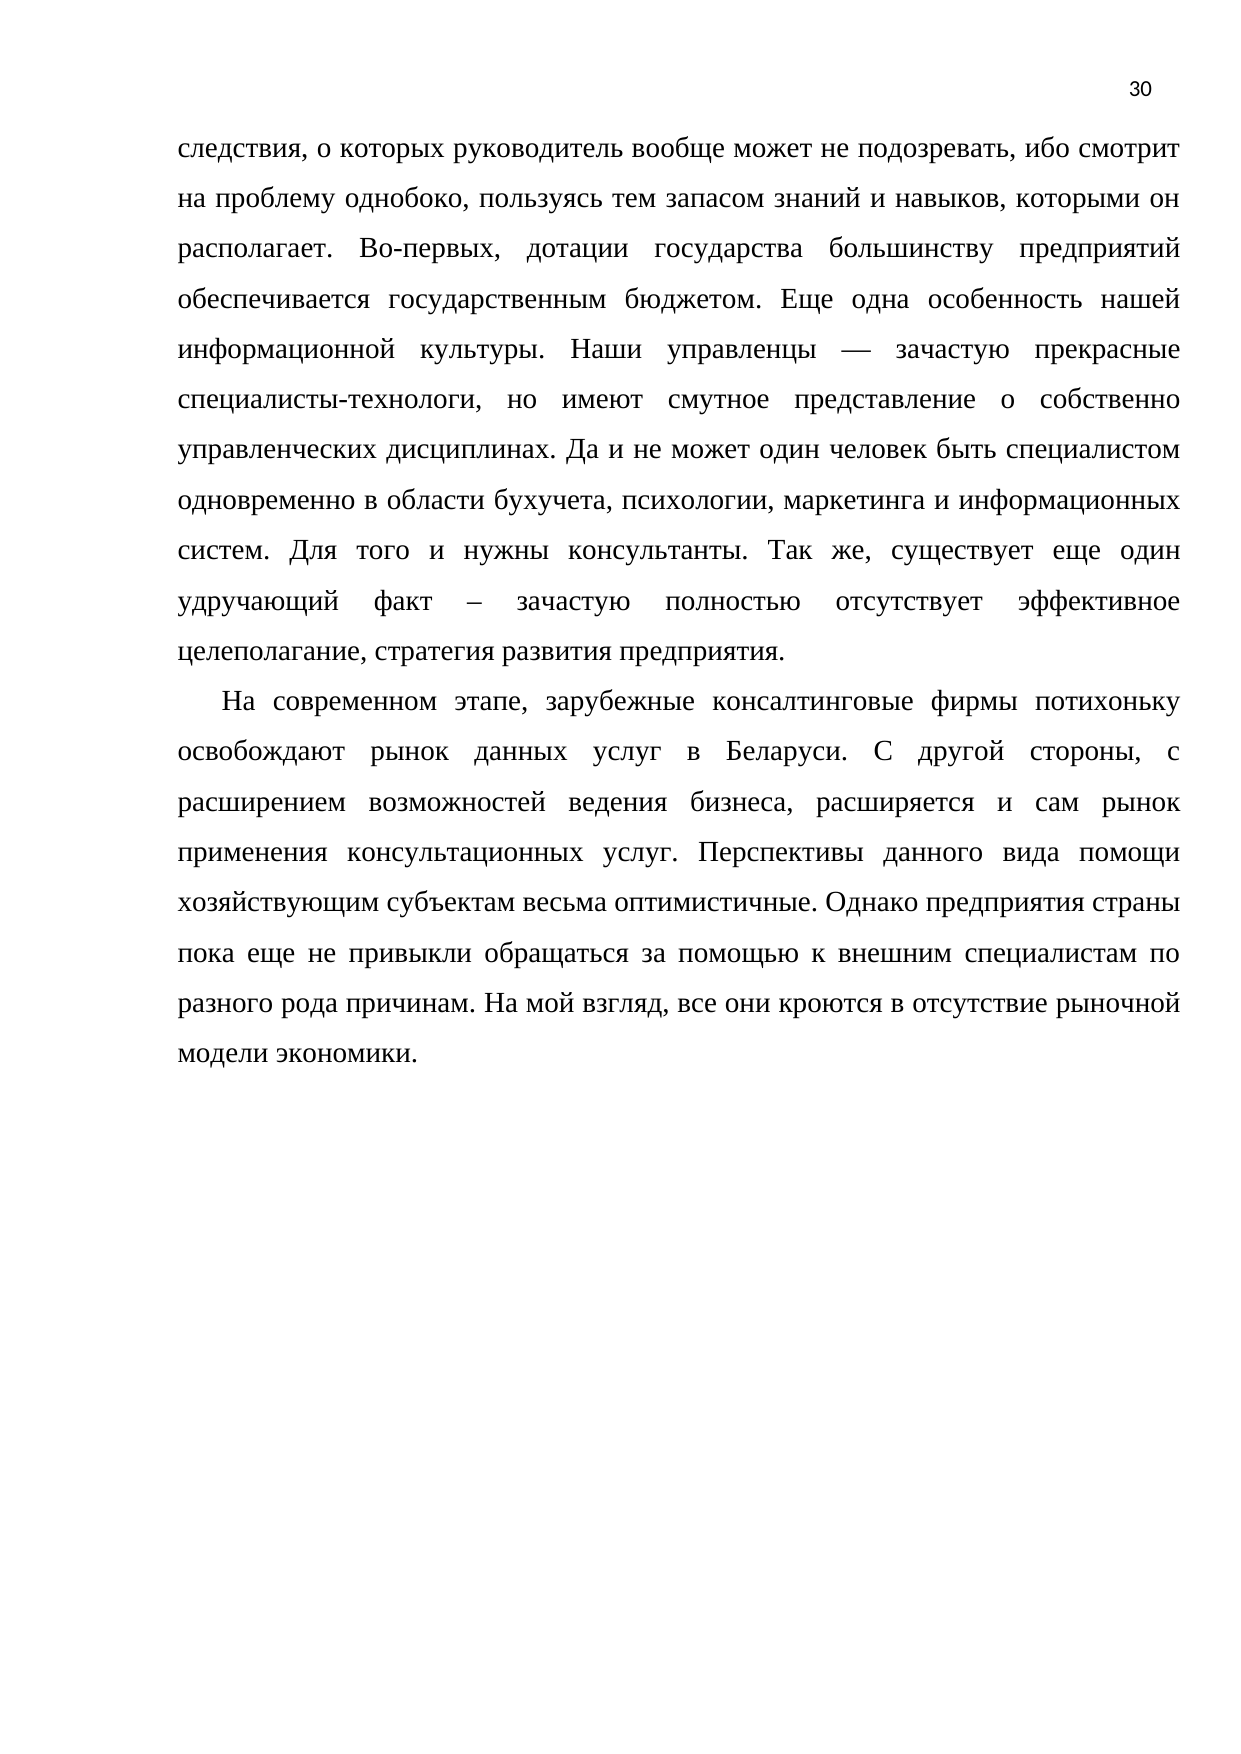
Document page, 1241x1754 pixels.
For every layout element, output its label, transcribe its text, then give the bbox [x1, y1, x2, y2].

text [177, 130, 1181, 666]
text На современном этапе, зарубежные консалтинговые фирмы потихоньку освобождают рынок данных услуг в Беларуси. С другой стороны, с расширением возможностей ведения бизнеса, расширяется и сам рынок применения консультационных услуг. Перспективы данного вида помощи хозяйствующим субъектам весьма оптимистичные. Однако предприятия страны пока еще не привыкли обращаться за помощью к внешним специалистам по разного рода причинам. На мой взгляд, все они кроются в отсутствие рыночной модели экономики. [177, 683, 1181, 1069]
